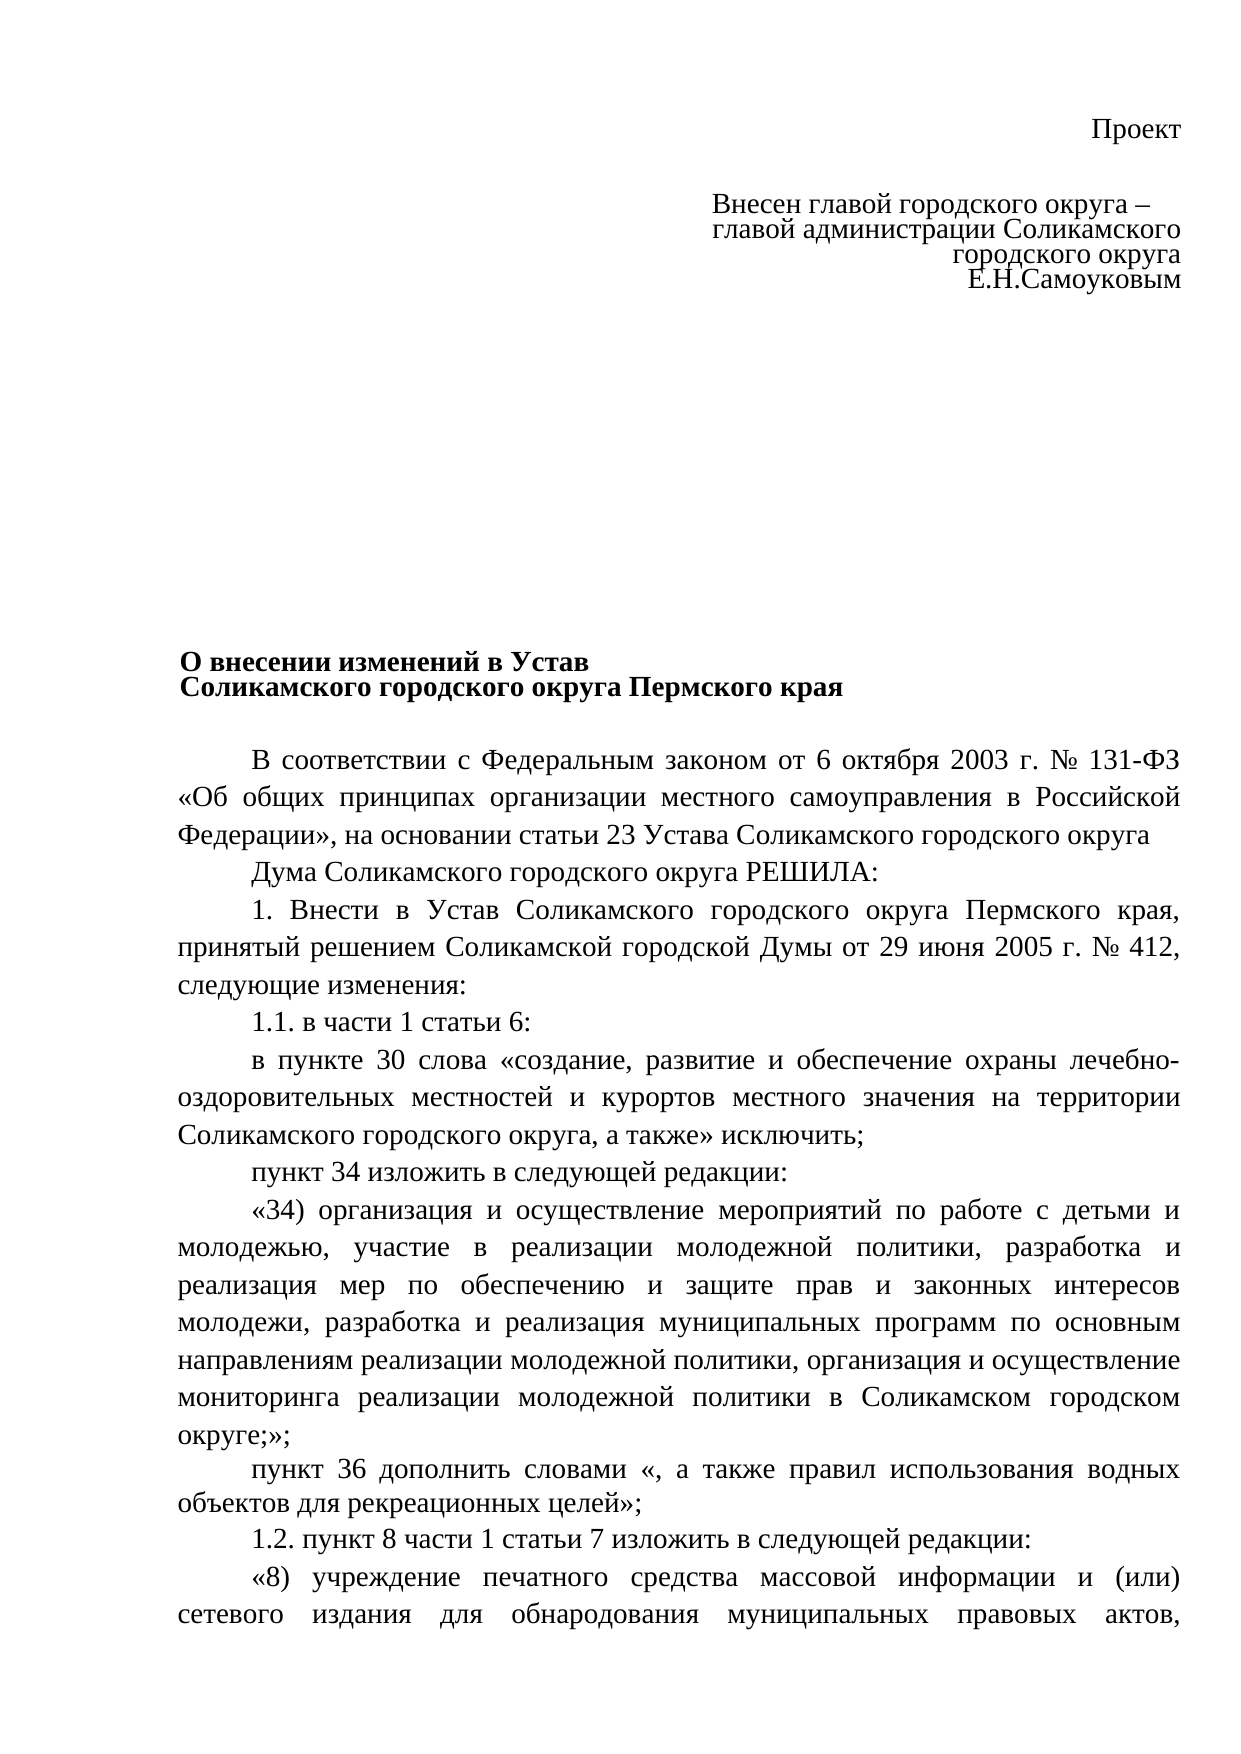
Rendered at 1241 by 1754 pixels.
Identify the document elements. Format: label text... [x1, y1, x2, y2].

text Е.Н.Самоуковым [709, 268, 1181, 293]
text Дума Соликамского городского округа РЕШИЛА: [177, 852, 1181, 889]
text пункт 34 изложить в следующей редакции: [177, 1152, 1181, 1189]
text 1.2. пункт 8 части 1 статьи 7 изложить в следующей редакции: [177, 1519, 1181, 1556]
text Внесен главой городского округа – [177, 193, 1181, 218]
text городского округа [177, 243, 1181, 268]
text Проект [709, 118, 1181, 143]
text 1.1. в части 1 статьи 6: [177, 1002, 1181, 1039]
text пункт 36 дополнить словами «, а также правил использования водных объектов для рекреационных целей»; [177, 1452, 1181, 1519]
text 1. Внести в Устав Соликамского городского округа Пермского края, принятый решением Соликамской городской Думы от 29 июня . № 412, следующие изменения: [177, 889, 1181, 1002]
text О внесении изменений в Устав [179, 652, 1181, 677]
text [177, 1556, 1181, 1631]
text Соликамского городского округа Пермского края [179, 677, 1181, 702]
text В соответствии с Федеральным законом от 6 октября . № 131-ФЗ «Об общих принципах организации местного самоуправления в Российской Федерации», на основании статьи 23 Устава Соликамского городского округа [177, 739, 1181, 852]
text «34) организация и осуществление мероприятий по работе с детьми и молодежью, участие в реализации молодежной политики, разработка и реализация мер по обеспечению и защите прав и законных интересов молодежи, разработка и реализация муниципальных программ по основным направлениям реализации молодежной политики, организация и осуществление мониторинга реализации молодежной политики в Соликамском городском округе;»; [177, 1189, 1181, 1452]
text в пункте 30 слова «создание, развитие и обеспечение охраны лечебно-оздоровительных местностей и курортов местного значения на территории Соликамского городского округа, а также» исключить; [177, 1039, 1181, 1152]
text главой администрации Соликамского [177, 218, 1181, 243]
